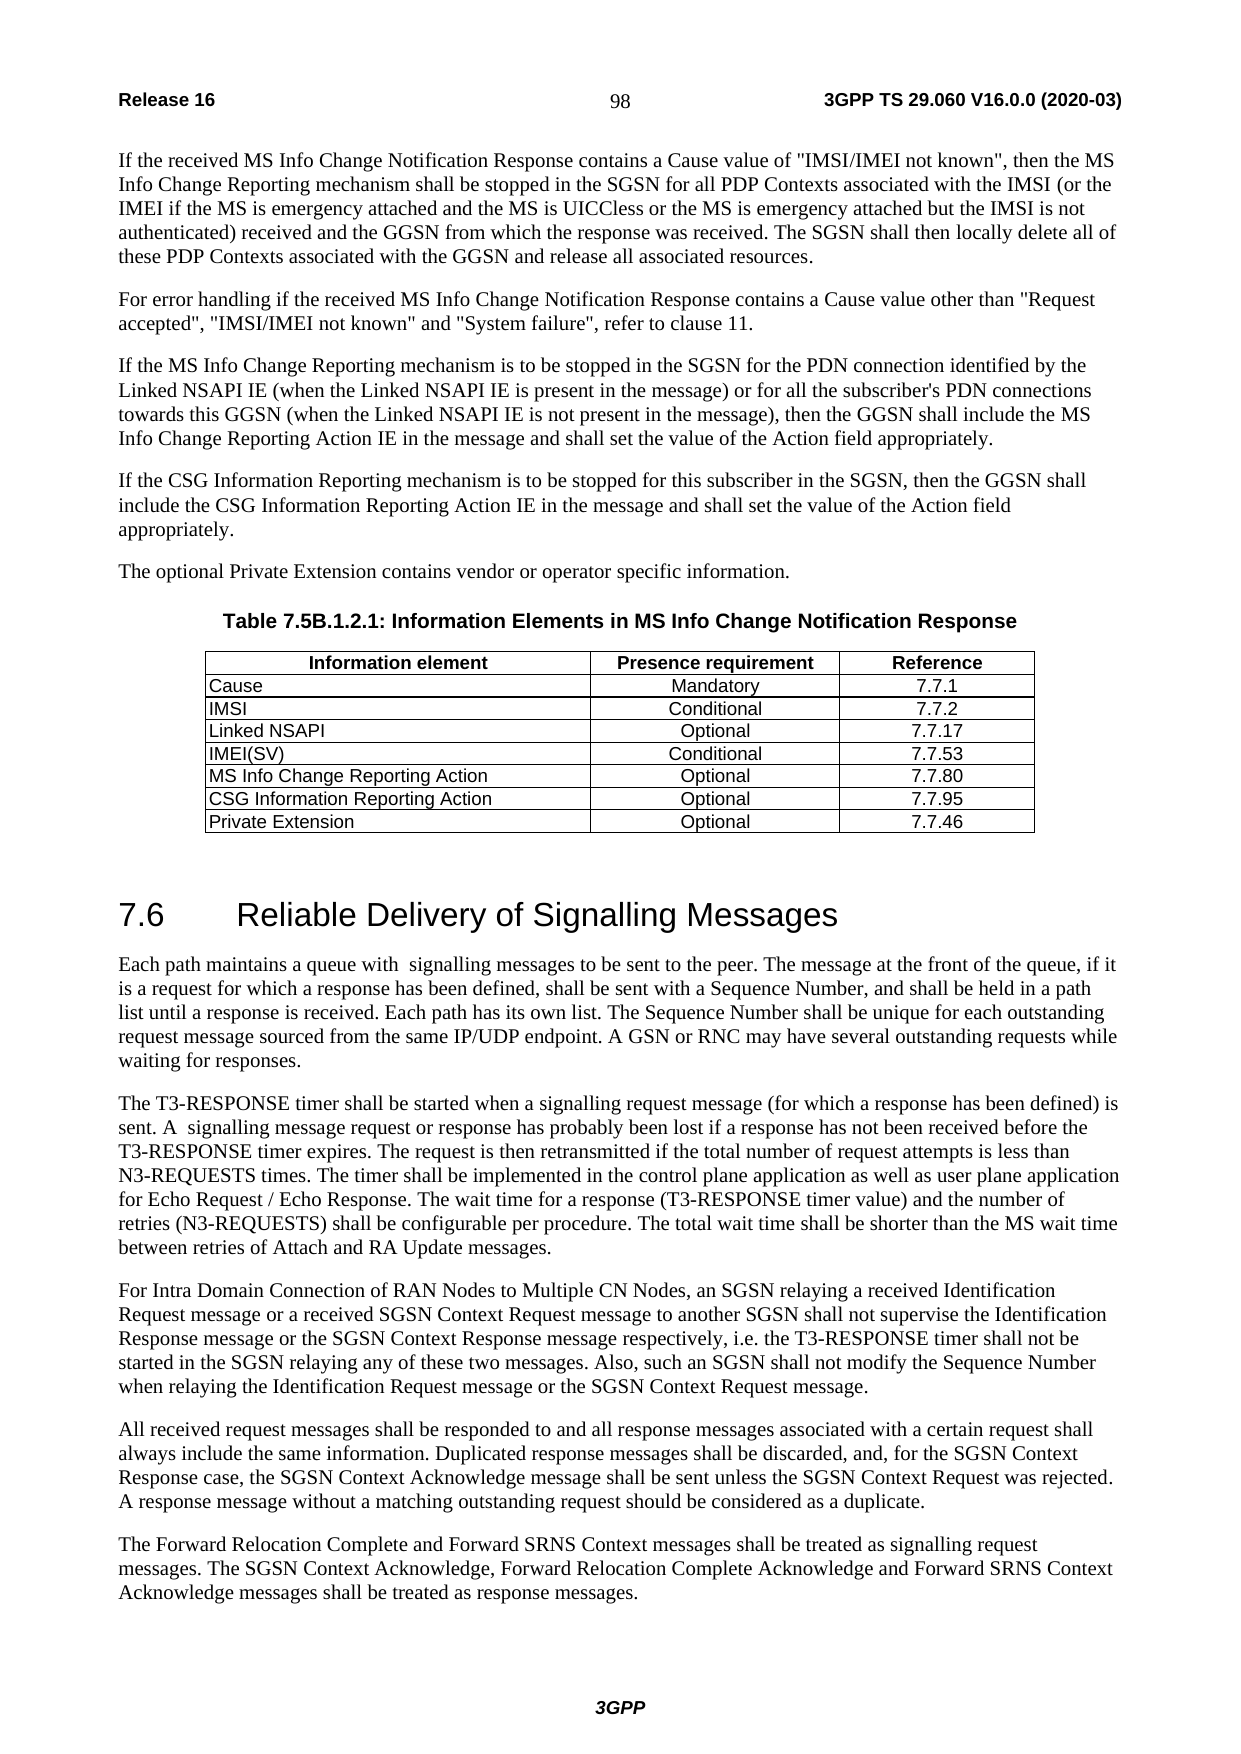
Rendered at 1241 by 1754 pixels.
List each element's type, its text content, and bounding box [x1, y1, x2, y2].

text Table 7.5B.1.2.1: Information Elements in MS Info Change Notification Response [118, 608, 1122, 632]
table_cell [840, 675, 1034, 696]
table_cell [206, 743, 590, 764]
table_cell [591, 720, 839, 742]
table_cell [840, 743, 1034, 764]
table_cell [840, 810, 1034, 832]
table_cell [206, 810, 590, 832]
text Each path maintains a queue with signalling messages to be sent to the peer. The message at the front of the queue, if it is a request for which a response has been defined, shall be sent with a Sequence Number, and shall be held in a path list until a response is received. Each path has its own list. The Sequence Number shall be unique for each outstanding request message sourced from the same IP/UDP endpoint. A GSN or RNC may have several outstanding requests while waiting for responses. [118, 952, 1122, 1072]
text The Forward Relocation Complete and Forward SRNS Context messages shall be treated as signalling request messages. The SGSN Context Acknowledge, Forward Relocation Complete Acknowledge and Forward SRNS Context Acknowledge messages shall be treated as response messages. [118, 1532, 1122, 1604]
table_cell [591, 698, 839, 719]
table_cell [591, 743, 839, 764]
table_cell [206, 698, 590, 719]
text If the CSG Information Reporting mechanism is to be stopped for this subscriber in the SGSN, then the GGSN shall include the CSG Information Reporting Action IE in the message and shall set the value of the Action field appropriately. [118, 468, 1122, 541]
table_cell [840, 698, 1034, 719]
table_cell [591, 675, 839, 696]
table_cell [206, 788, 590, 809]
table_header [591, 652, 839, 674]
text For Intra Domain Connection of RAN Nodes to Multiple CN Nodes, an SGSN relaying a received Identification Request message or a received SGSN Context Request message to another SGSN shall not supervise the Identification Response message or the SGSN Context Response message respectively, i.e. the T3-RESPONSE timer shall not be started in the SGSN relaying any of these two messages. Also, such an SGSN shall not modify the Sequence Number when relaying the Identification Request message or the SGSN Context Request message. [118, 1278, 1122, 1398]
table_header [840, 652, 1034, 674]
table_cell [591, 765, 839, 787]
text The optional Private Extension contains vendor or operator specific information. [118, 559, 1122, 583]
text If the received MS Info Change Notification Response contains a Cause value of "IMSI/IMEI not known", then the MS Info Change Reporting mechanism shall be stopped in the SGSN for all PDP Contexts associated with the IMSI (or the IMEI if the MS is emergency attached and the MS is UICCless or the MS is emergency attached but the IMSI is not authenticated) received and the GGSN from which the response was received. The SGSN shall then locally delete all of these PDP Contexts associated with the GGSN and release all associated resources. [118, 147, 1122, 268]
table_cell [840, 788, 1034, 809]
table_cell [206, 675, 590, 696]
text For error handling if the received MS Info Change Notification Response contains a Cause value other than "Request accepted", "IMSI/IMEI not known" and "System failure", refer to clause 11. [118, 287, 1122, 335]
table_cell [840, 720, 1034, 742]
text If the MS Info Change Reporting mechanism is to be stopped in the SGSN for the PDN connection identified by the Linked NSAPI IE (when the Linked NSAPI IE is present in the message) or for all the subscriber's PDN connections towards this GGSN (when the Linked NSAPI IE is not present in the message), then the GGSN shall include the MS Info Change Reporting Action IE in the message and shall set the value of the Action field appropriately. [118, 353, 1122, 450]
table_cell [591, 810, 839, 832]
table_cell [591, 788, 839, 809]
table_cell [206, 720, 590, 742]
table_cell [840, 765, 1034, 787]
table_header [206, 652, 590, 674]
text All received request messages shall be responded to and all response messages associated with a certain request shall always include the same information. Duplicated response messages shall be discarded, and, for the SGSN Context Response case, the SGSN Context Acknowledge message shall be sent unless the SGSN Context Request was rejected. A response message without a matching outstanding request should be considered as a duplicate. [118, 1417, 1122, 1513]
text The T3-RESPONSE timer shall be started when a signalling request message (for which a response has been defined) is sent. A signalling message request or response has probably been lost if a response has not been received before the T3-RESPONSE timer expires. The request is then retransmitted if the total number of request attempts is less than N3-REQUESTS times. The timer shall be implemented in the control plane application as well as user plane application for Echo Request / Echo Response. The wait time for a response (T3-RESPONSE timer value) and the number of retries (N3-REQUESTS) shall be configurable per procedure. The total wait time shall be shorter than the MS wait time between retries of Attach and RA Update messages. [118, 1091, 1122, 1259]
subtitle 7.6 Reliable Delivery of Signalling Messages [118, 894, 1122, 933]
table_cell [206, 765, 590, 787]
